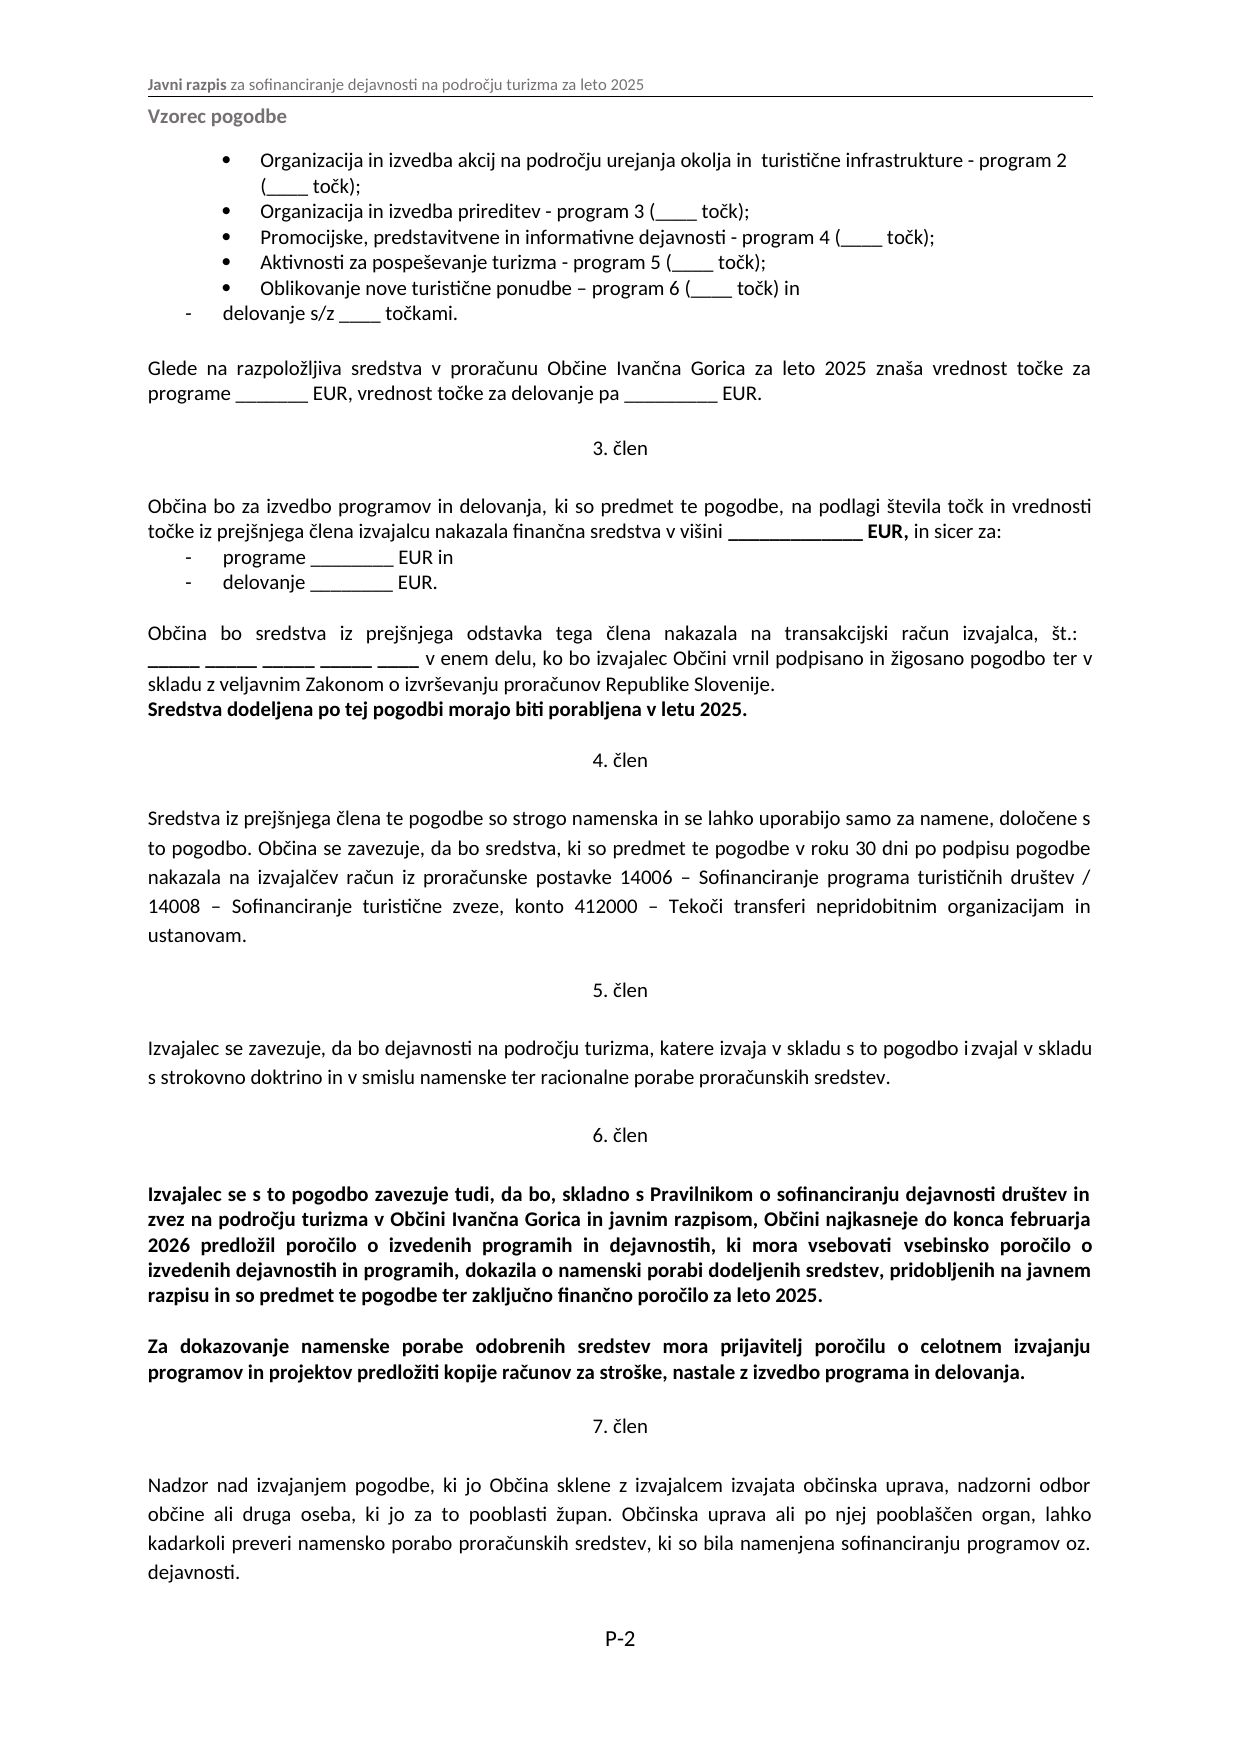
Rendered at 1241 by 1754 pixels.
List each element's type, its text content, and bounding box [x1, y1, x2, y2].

text Izvajalec se zavezuje, da bo dejavnosti na področju turizma, katere izvaja v skladu s to pogodbo izvajal v skladu s strokovno doktrino in v smislu namenske ter racionalne porabe proračunskih sredstev. [148, 1035, 1093, 1090]
text Sredstva dodeljena po tej pogodbi morajo biti porabljena v letu 2025. [148, 696, 1093, 722]
list delovanje s/z ____ točkami. [185, 300, 1093, 326]
text Za dokazovanje namenske porabe odobrenih sredstev mora prijavitelj poročilu o celotnem izvajanju programov in projektov predložiti kopije računov za stroške, nastale z izvedbo programa in delovanja. [148, 1333, 1093, 1384]
text Izvajalec se s to pogodbo zavezuje tudi, da bo, skladno s Pravilnikom o sofinanciranju dejavnosti društev in zvez na področju turizma v Občini Ivančna Gorica in javnim razpisom, Občini najkasneje do konca februarja 2026 predložil poročilo o izvedenih programih in dejavnostih, ki mora vsebovati vsebinsko poročilo o izvedenih dejavnostih in programih, dokazila o namenski porabi dodeljenih sredstev, pridobljenih na javnem razpisu in so predmet te pogodbe ter zaključno finančno poročilo za leto 2025. [148, 1181, 1093, 1308]
text Občina bo sredstva iz prejšnjega odstavka tega člena nakazala na transakcijski račun izvajalca, št.: _____ _____ _____ _____ ____ v enem delu, ko bo izvajalec Občini vrnil podpisano in žigosano pogodbo ter v skladu z veljavnim Zakonom o izvrševanju proračunov Republike Slovenije. [148, 620, 1093, 696]
list Promocijske, predstavitvene in informativne dejavnosti - program 4 (____ točk); [223, 224, 1093, 249]
text 5. člen [148, 977, 1093, 1002]
text Nadzor nad izvajanjem pogodbe, ki jo Občina sklene z izvajalcem izvajata občinska uprava, nadzorni odbor občine ali druga oseba, ki jo za to pooblasti župan. Občinska uprava ali po njej pooblaščen organ, lahko kadarkoli preveri namensko porabo proračunskih sredstev, ki so bila namenjena sofinanciranju programov oz. dejavnosti. [148, 1472, 1093, 1585]
text 4. člen [148, 747, 1093, 773]
list delovanje ________ EUR. [185, 569, 1093, 595]
list Organizacija in izvedba prireditev - program 3 (____ točk); [223, 198, 1093, 224]
text Glede na razpoložljiva sredstva v proračunu Občine Ivančna Gorica za leto 2025 znaša vrednost točke za programe _______ EUR, vrednost točke za delovanje pa _________ EUR. [148, 355, 1093, 406]
text 7. člen [148, 1413, 1093, 1439]
text 3. člen [148, 435, 1093, 460]
list Aktivnosti za pospeševanje turizma - program 5 (____ točk); [223, 249, 1093, 275]
text Sredstva iz prejšnjega člena te pogodbe so strogo namenska in se lahko uporabijo samo za namene, določene s to pogodbo. Občina se zavezuje, da bo sredstva, ki so predmet te pogodbe v roku 30 dni po podpisu pogodbe nakazala na izvajalčev račun iz proračunske postavke 14006 – Sofinanciranje programa turističnih društev / 14008 – Sofinanciranje turistične zveze, konto 412000 – Tekoči transferi nepridobitnim organizacijam in ustanovam. [148, 806, 1093, 948]
list Oblikovanje nove turistične ponudbe – program 6 (____ točk) in [223, 275, 1093, 300]
list programe ________ EUR in [185, 544, 1093, 569]
text 6. člen [148, 1123, 1093, 1148]
text Občina bo za izvedbo programov in delovanja, ki so predmet te pogodbe, na podlagi števila točk in vrednosti točke iz prejšnjega člena izvajalcu nakazala finančna sredstva v višini _____________ EUR, in sicer za: [148, 493, 1093, 544]
list Organizacija in izvedba akcij na področju urejanja okolja in turistične infrastrukture - program 2 (____ točk); [223, 148, 1093, 198]
